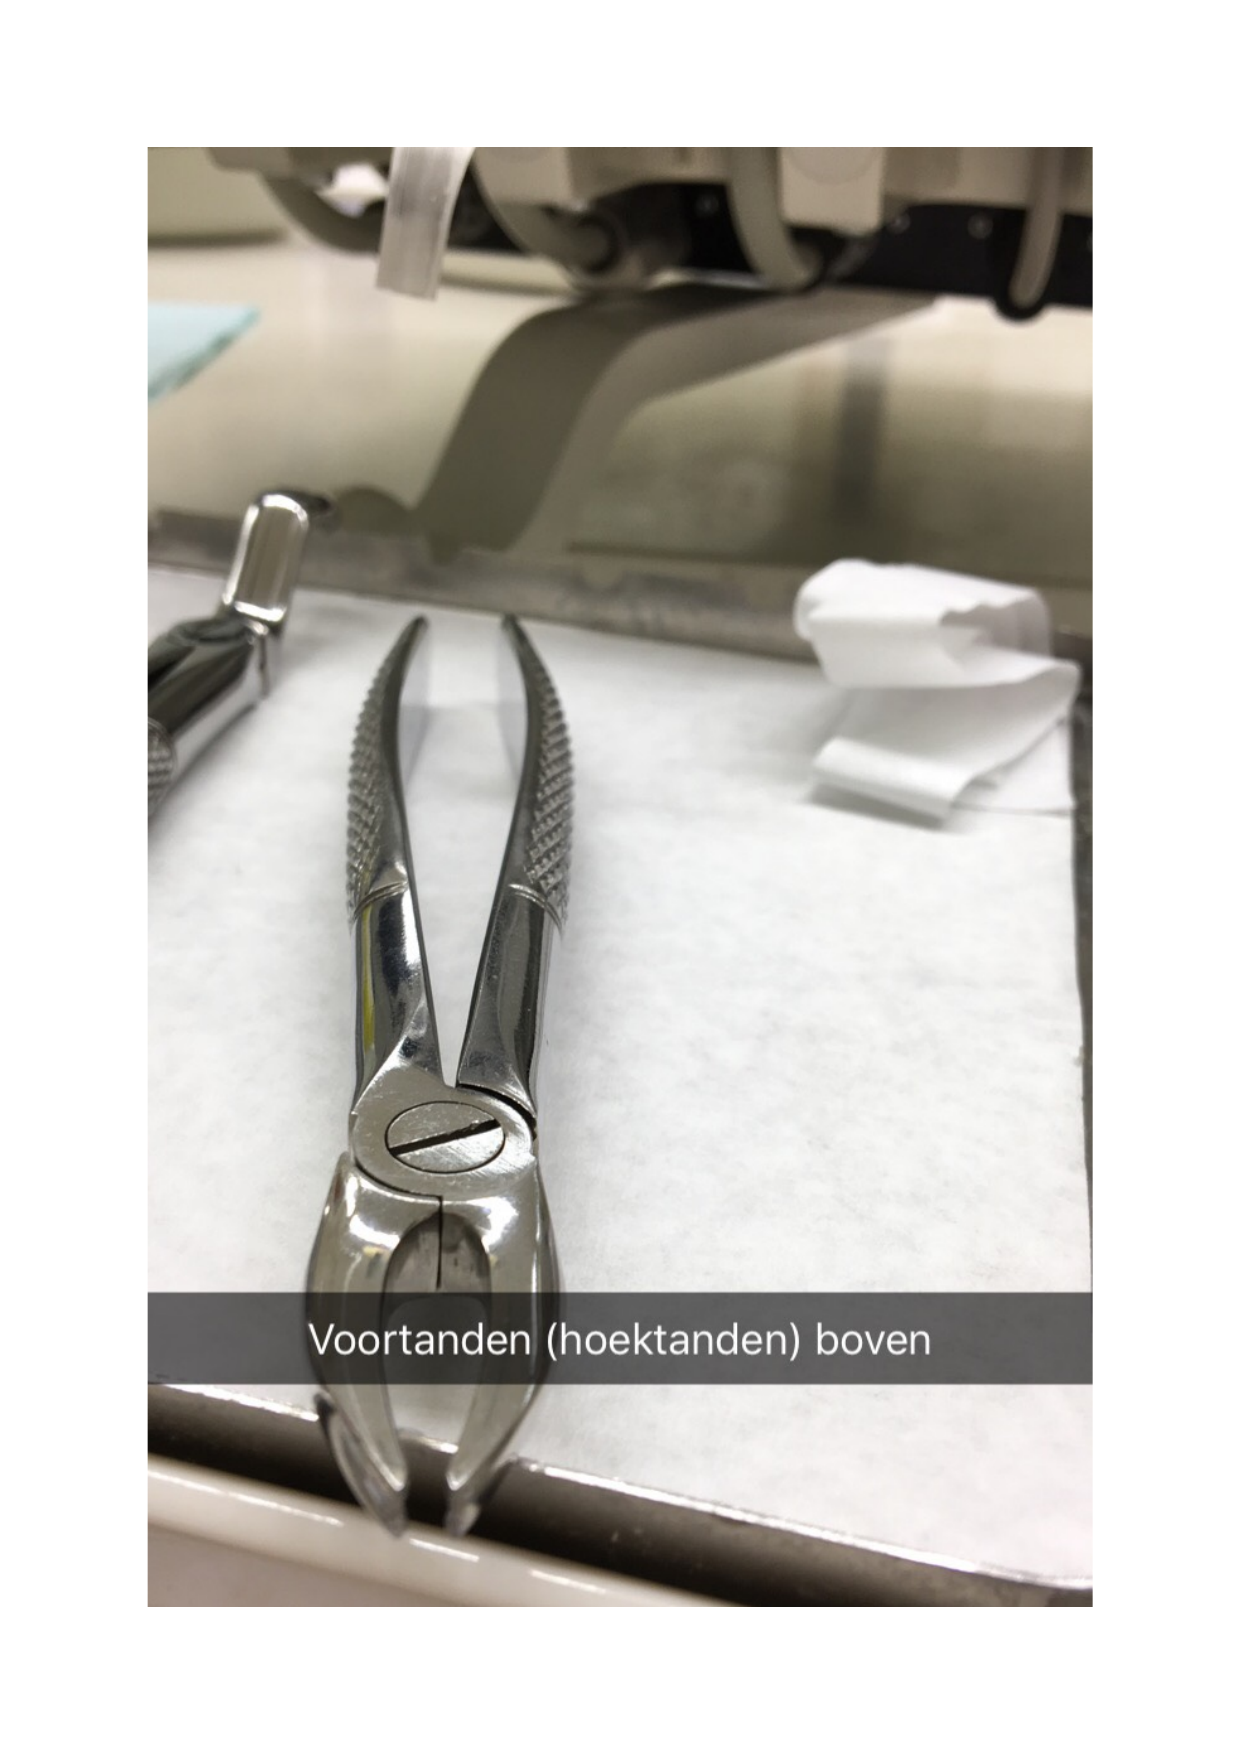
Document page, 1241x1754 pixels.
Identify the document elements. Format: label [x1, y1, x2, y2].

picture [147, 147, 1093, 1607]
